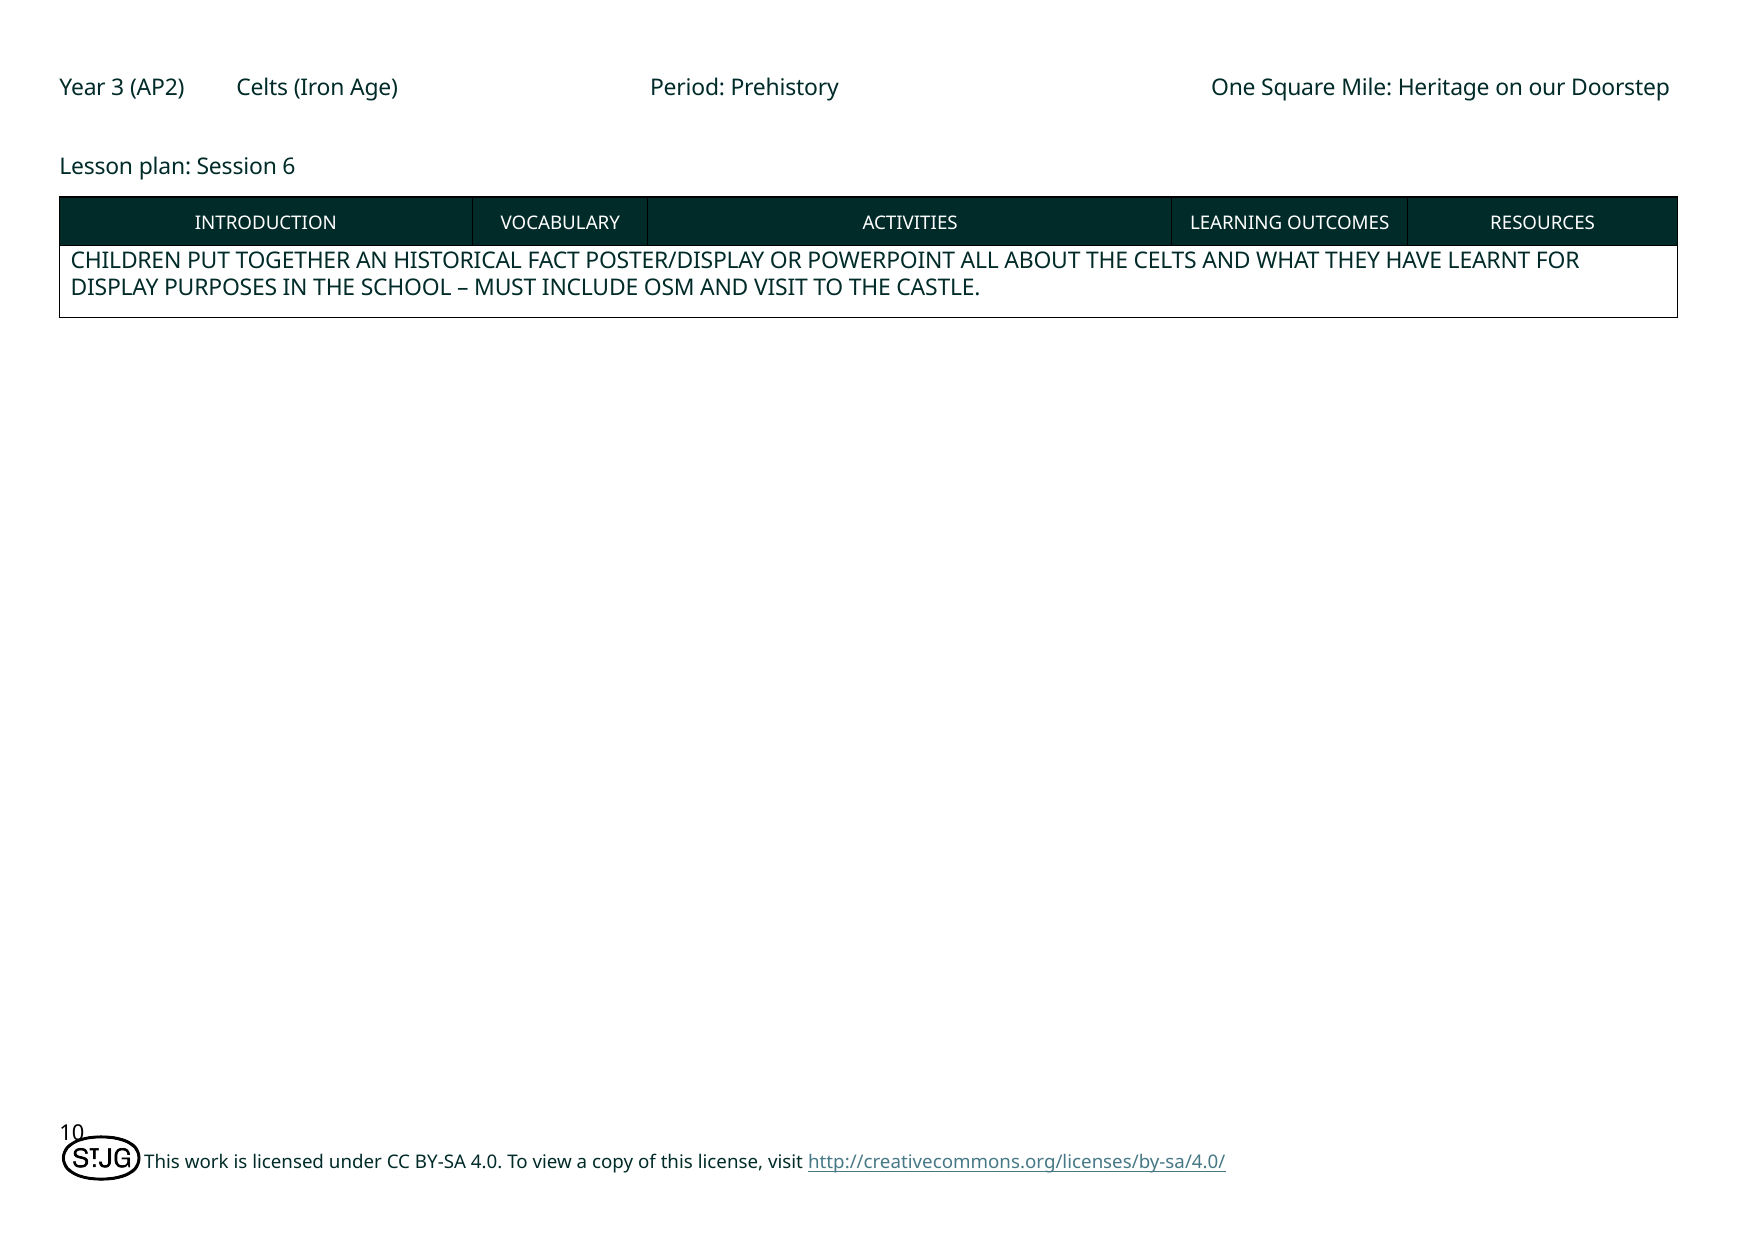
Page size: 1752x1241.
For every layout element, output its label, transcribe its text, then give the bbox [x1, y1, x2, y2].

table_header LEARNING OUTCOMES [1172, 198, 1407, 245]
subtitle Lesson plan: Session 6 [59, 153, 1678, 180]
table_header VOCABULARY [473, 198, 647, 245]
table_header RESOURCES [1408, 198, 1677, 245]
picture [60, 1132, 143, 1184]
table_header INTRODUCTION [60, 198, 472, 245]
table_cell CHILDREN PUT TOGETHER AN HISTORICAL FACT POSTER/DISPLAY OR POWERPOINT ALL ABOUT THE CELTS AND WHAT THEY HAVE LEARNT FOR DISPLAY PURPOSES IN THE SCHOOL – MUST INCLUDE OSM AND VISIT TO THE CASTLE. [60, 246, 1677, 317]
picture [74, 1132, 80, 1139]
table_header ACTIVITIES [648, 198, 1171, 245]
